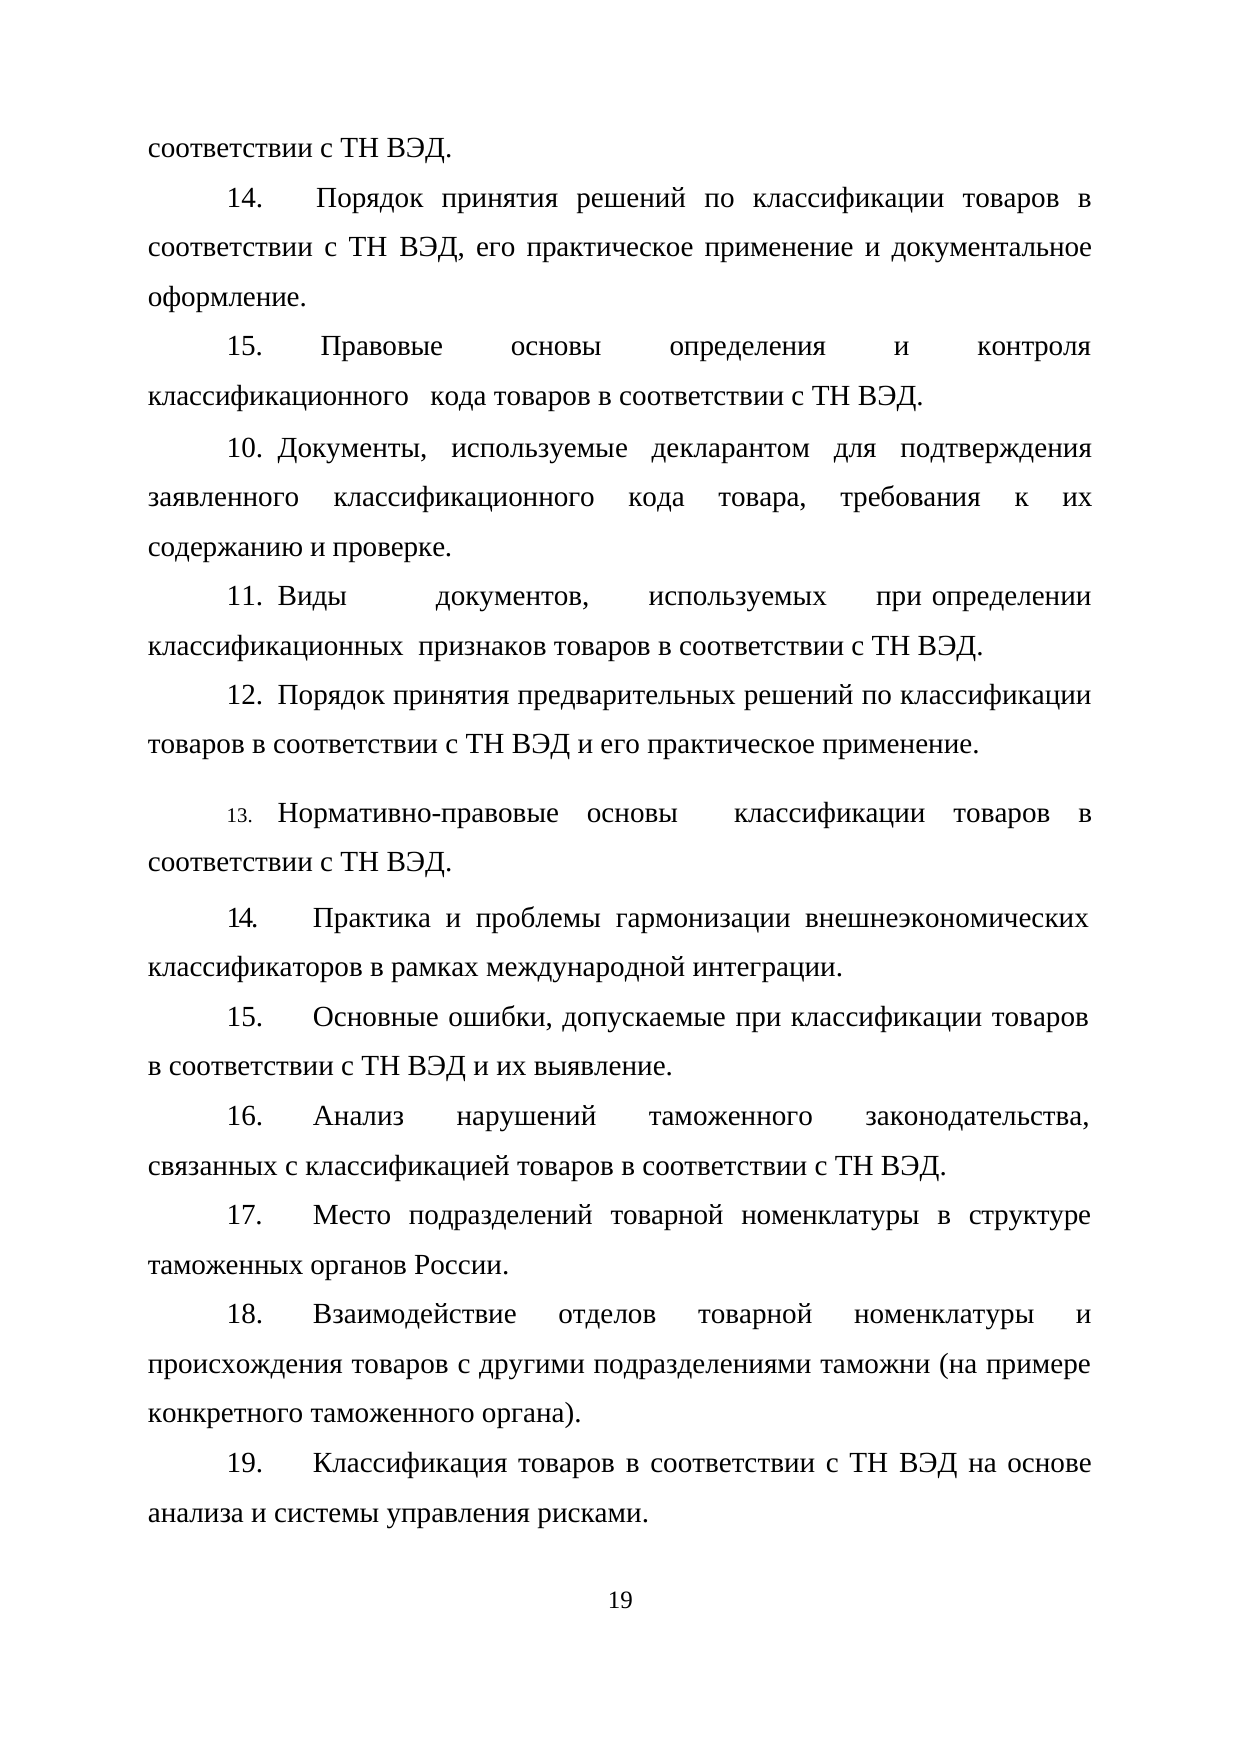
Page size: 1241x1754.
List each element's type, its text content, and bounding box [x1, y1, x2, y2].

list Анализ нарушений таможенного законодательства, связанных с классификацией товаров в соответствии с ТН ВЭД. [148, 1086, 1090, 1185]
text 14. Практика и проблемы гармонизации внешнеэкономических классификаторов в рамках международной интеграции. [148, 887, 1089, 986]
list Нормативно-правовые основы классификации товаров в соответствии с ТН ВЭД. [148, 782, 1092, 881]
list Виды документов, используемых при определении классификационных признаков товаров в соответствии с ТН ВЭД. [148, 566, 1092, 665]
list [148, 118, 1092, 168]
list Основные ошибки, допускаемые при классификации товаров в соответствии с ТН ВЭД и их выявление. [148, 986, 1089, 1085]
list Классификация товаров в соответствии с ТН ВЭД на основе анализа и системы управления рисками. [148, 1433, 1092, 1532]
list Порядок принятия предварительных решений по классификации товаров в соответствии с ТН ВЭД и его практическое применение. [148, 665, 1092, 764]
list Порядок принятия решений по классификации товаров в соответствии с ТН ВЭД, его практическое применение и документальное оформление. [148, 168, 1092, 316]
list Взаимодействие отделов товарной номенклатуры и происхождения товаров с другими подразделениями таможни (на примере конкретного таможенного органа). [148, 1284, 1092, 1432]
list Правовые основы определения и контроля классификационного кода товаров в соответствии с ТН ВЭД. [148, 316, 1092, 415]
list Место подразделений товарной номенклатуры в структуре таможенных органов России. [148, 1185, 1091, 1284]
list Документы, используемые декларантом для подтверждения заявленного классификационного кода товара, требования к их содержанию и проверке. [148, 417, 1092, 566]
